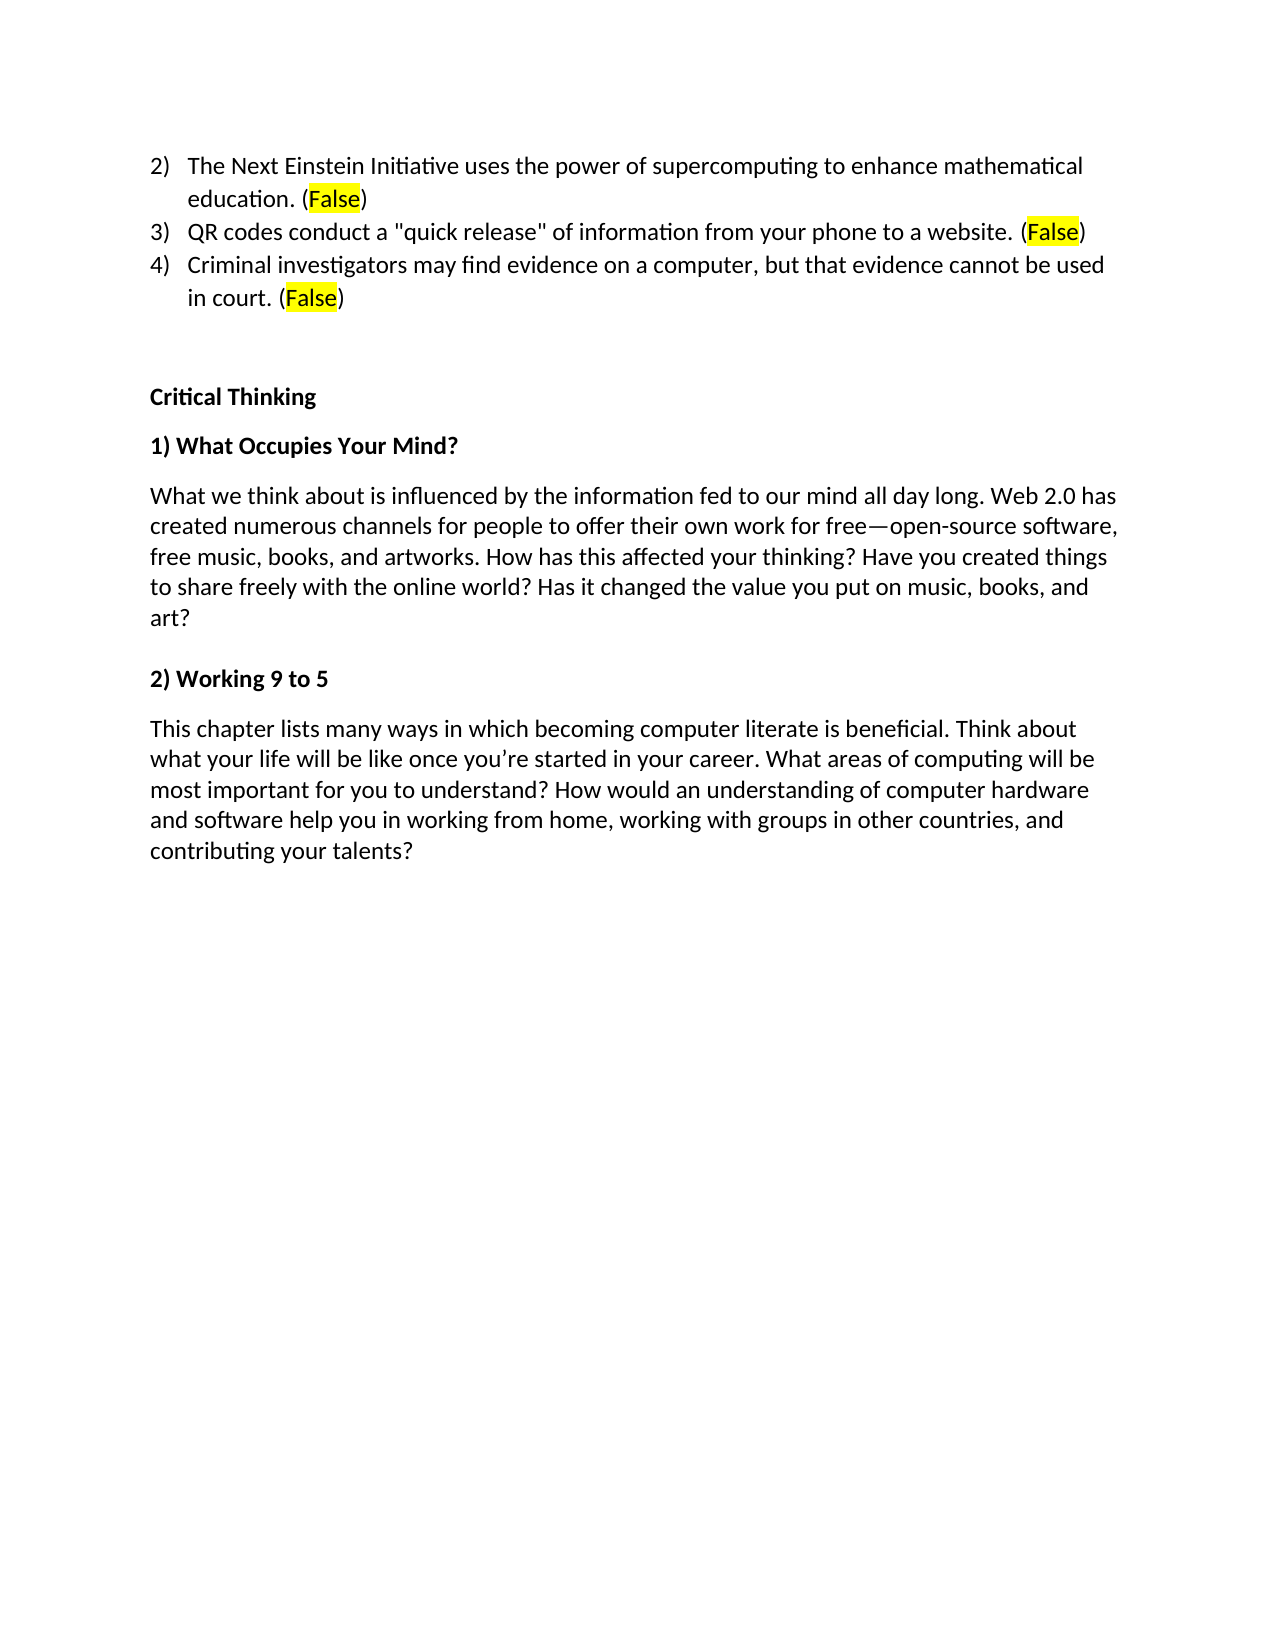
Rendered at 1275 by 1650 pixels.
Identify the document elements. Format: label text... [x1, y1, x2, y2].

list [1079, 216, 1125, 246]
text What we think about is influenced by the information fed to our mind all day long. Web 2.0 has created numerous channels for people to offer their own work for free—open-source software, free music, books, and artworks. How has this affected your thinking? Have you created things to share freely with the online world? Has it changed the value you put on music, books, and art? [150, 480, 1125, 633]
text Critical Thinking [150, 381, 1125, 411]
list Criminal investigators may find evidence on a computer, but that evidence cannot be used in court. (False) [150, 249, 1125, 312]
text 2) Working 9 to 5 [150, 663, 1125, 694]
list The Next Einstein Initiative uses the power of supercomputing to enhance mathematical education. (False) [150, 150, 1125, 213]
text This chapter lists many ways in which becoming computer literate is beneficial. Think about what your life will be like once you’re started in your career. What areas of computing will be most important for you to understand? How would an understanding of computer hardware and software help you in working from home, working with groups in other countries, and contributing your talents? [150, 713, 1125, 865]
text 1) What Occupies Your Mind? [150, 430, 1125, 461]
list QR codes conduct a "quick release" of information from your phone to a website. (False) [150, 216, 1027, 246]
